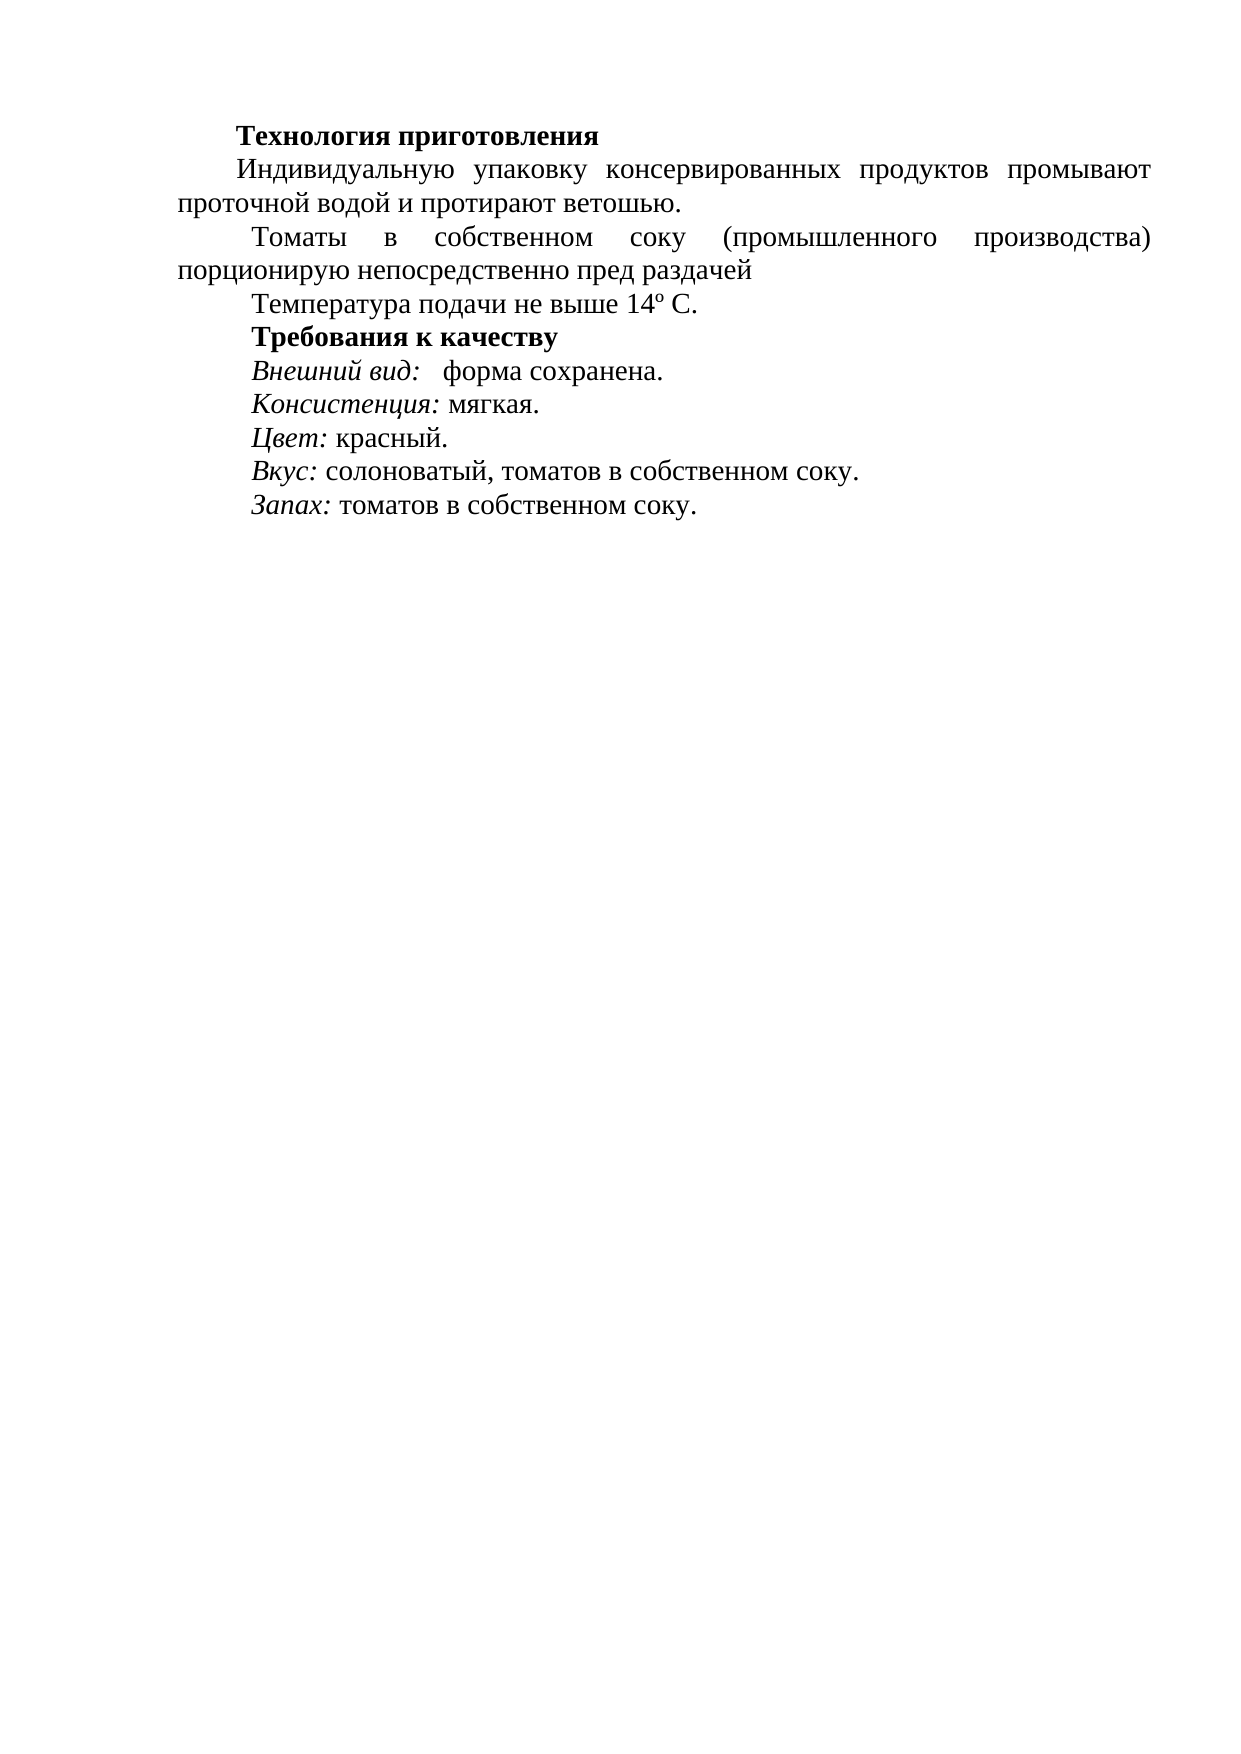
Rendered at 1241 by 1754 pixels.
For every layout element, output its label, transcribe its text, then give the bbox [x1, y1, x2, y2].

text Вкус: солоноватый, томатов в собственном соку. [177, 453, 1152, 487]
text Технология приготовления [177, 118, 1152, 152]
text Томаты в собственном соку (промышленного производства) порционирую непосредственно пред раздачей [177, 219, 1152, 286]
text Температура подачи не выше 14º С. [177, 286, 1152, 319]
text Консистенция: мягкая. [177, 386, 1152, 420]
text Внешний вид: форма сохранена. [177, 353, 1152, 386]
text Запах: томатов в собственном соку. [177, 487, 1152, 521]
text Цвет: красный. [177, 420, 1152, 453]
text Требования к качеству [177, 319, 1152, 353]
text Индивидуальную упаковку консервированных продуктов промывают проточной водой и протирают ветошью. [177, 152, 1152, 219]
